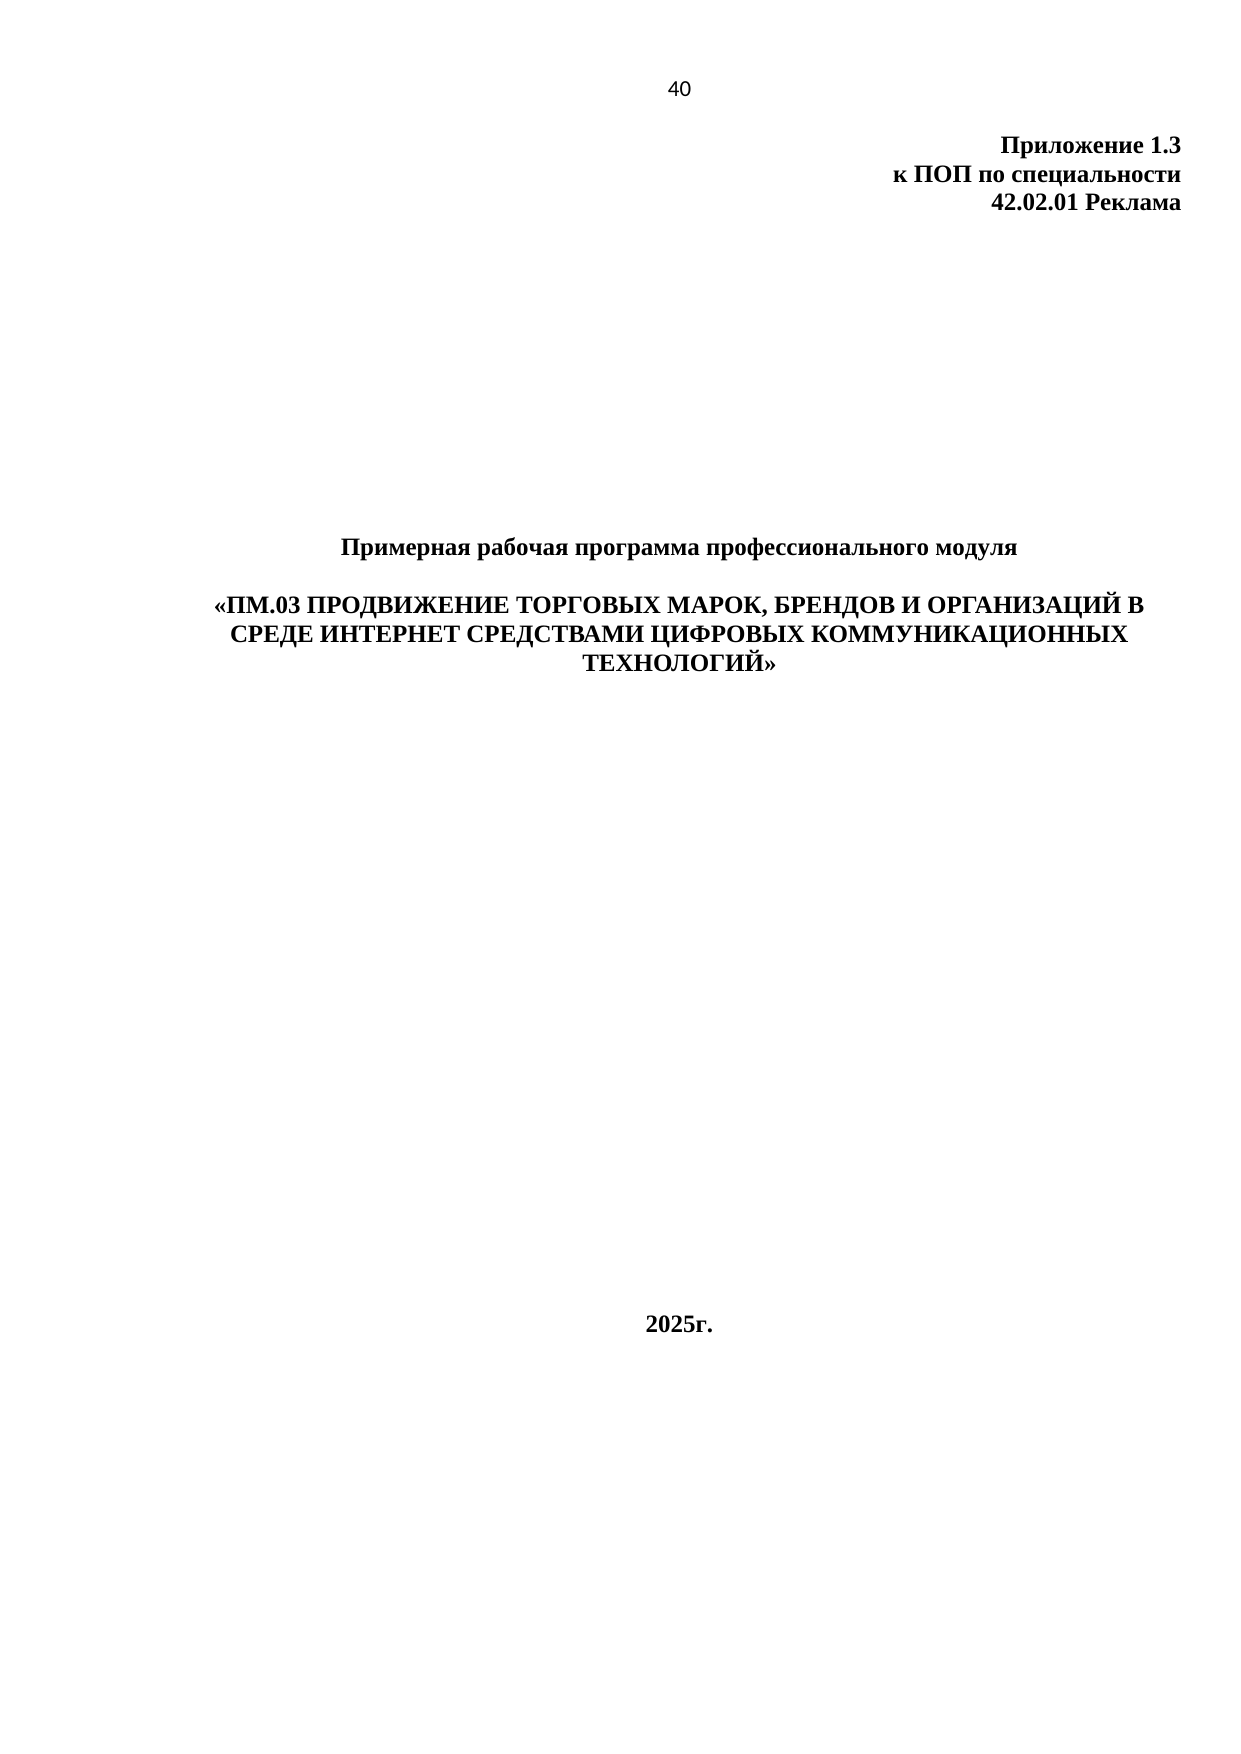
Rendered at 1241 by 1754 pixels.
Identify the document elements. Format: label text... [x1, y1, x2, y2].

text Приложение 1.3 [177, 130, 1181, 159]
text к ПОП по специальности [177, 159, 1181, 187]
subtitle «ПМ.03 ПРОДВИЖЕНИЕ ТОРГОВЫХ МАРОК, БРЕНДОВ И ОРГАНИЗАЦИЙ В СРЕДЕ ИНТЕРНЕТ СРЕДСТВАМИ ЦИФРОВЫХ КОММУНИКАЦИОННЫХ ТЕХНОЛОГИЙ» [177, 590, 1181, 677]
text 2025г. [177, 1309, 1181, 1338]
text Примерная рабочая программа профессионального модуля [177, 532, 1181, 561]
text 42.02.01 Реклама [177, 187, 1181, 216]
